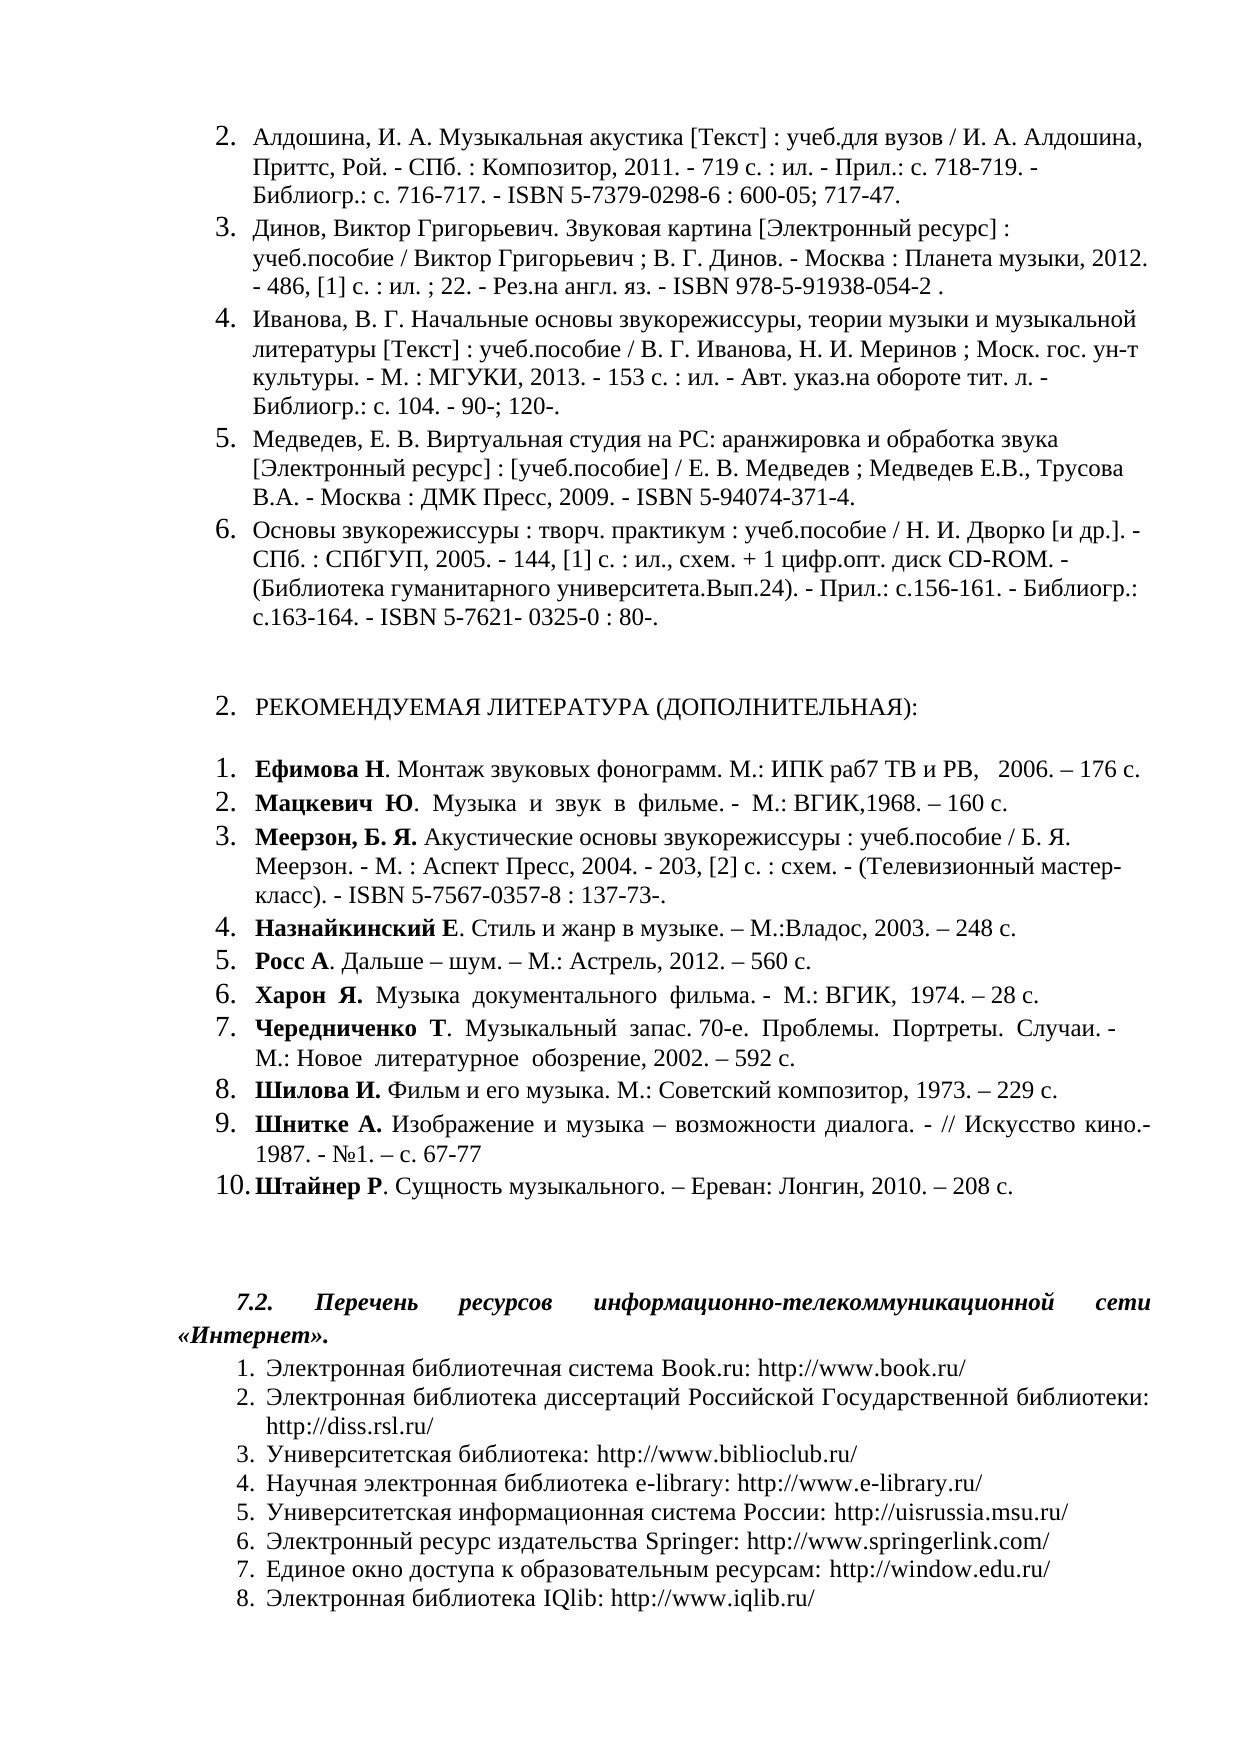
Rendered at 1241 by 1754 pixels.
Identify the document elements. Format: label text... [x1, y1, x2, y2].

list РЕКОМЕНДУЕМАЯ ЛИТЕРАТУРА (ДОПОЛНИТЕЛЬНАЯ): [215, 688, 1152, 722]
list Медведев, Е. В. Виртуальная студия на РС: аранжировка и обработка звука [Электронный ресурс] : [учеб.пособие] / Е. В. Медведев ; Медведев Е.В., Трусова В.А. - Москва : ДМК Пресс, 2009. - ISBN 5-94074-371-4. [215, 420, 1152, 511]
list Иванова, В. Г. Начальные основы звукорежиссуры, теории музыки и музыкальной литературы [Текст] : учеб.пособие / В. Г. Иванова, Н. И. Меринов ; Моск. гос. ун-т культуры. - М. : МГУКИ, 2013. - 153 с. : ил. - Авт. указ.на обороте тит. л. - Библиогр.: с. 104. - 90-; 120-. [215, 300, 1152, 420]
list Мацкевич Ю. Музыка и звук в фильме. - М.: ВГИК,1968. – 160 с. [215, 784, 1152, 818]
list Назнайкинский Е. Стиль и жанр в музыке. – М.:Владос, 2003. – 248 с. [215, 909, 1152, 942]
list Электронная библиотечная система Book.ru: http://www.book.ru/ [236, 1353, 1152, 1382]
list Шнитке А. Изображение и музыка – возможности диалога. - // Искусство кино.- 1987. - №1. – с. 67-77 [215, 1105, 1152, 1167]
list Динов, Виктор Григорьевич. Звуковая картина [Электронный ресурс] : учеб.пособие / Виктор Григорьевич ; В. Г. Динов. - Москва : Планета музыки, 2012. - 486, [1] с. : ил. ; 22. - Рез.на англ. яз. - ISBN 978-5-91938-054-2 . [215, 209, 1152, 300]
list Алдошина, И. А. Музыкальная акустика [Текст] : учеб.для вузов / И. А. Алдошина, Приттс, Рой. - СПб. : Композитор, 2011. - 719 с. : ил. - Прил.: с. 718-719. - Библиогр.: с. 716-717. - ISBN 5-7379-0298-6 : 600-05; 717-47. [215, 118, 1152, 209]
list Научная электронная библиотека e-library: http://www.e-library.ru/ [236, 1468, 1152, 1497]
list Единое окно доступа к образовательным ресурсам: http://window.edu.ru/ [236, 1554, 1152, 1583]
list Харон Я. Музыка документального фильма. - М.: ВГИК, 1974. – 28 с. [215, 976, 1152, 1009]
list Меерзон, Б. Я. Акустические основы звукорежиссуры : учеб.пособие / Б. Я. Меерзон. - М. : Аспект Пресс, 2004. - 203, [2] с. : схем. - (Телевизионный мастер-класс). - ISBN 5-7567-0357-8 : 137-73-. [215, 818, 1152, 909]
list Ефимова Н. Монтаж звуковых фонограмм. М.: ИПК раб7 ТВ и РВ, 2006. – 176 с. [215, 751, 1152, 784]
text 7.2. Перечень ресурсов информационно-телекоммуникационной сети «Интернет». [177, 1287, 1152, 1349]
list Росс А. Дальше – шум. – М.: Астрель, 2012. – 560 с. [215, 942, 1152, 976]
list Штайнер Р. Сущность музыкального. – Ереван: Лонгин, 2010. – 208 с. [215, 1167, 1152, 1201]
list Электронная библиотека IQlib: http://www.iqlib.ru/ [236, 1583, 1152, 1612]
list Электронный ресурс издательства Springer: http://www.springerlink.com/ [236, 1526, 1152, 1554]
list Основы звукорежиссуры : творч. практикум : учеб.пособие / Н. И. Дворко [и др.]. - СПб. : СПбГУП, 2005. - 144, [1] с. : ил., схем. + 1 цифр.опт. диск CD-ROM. - (Библиотека гуманитарного университета.Вып.24). - Прил.: с.156-161. - Библиогр.: с.163-164. - ISBN 5-7621- 0325-0 : 80-. [215, 511, 1152, 631]
list Электронная библиотека диссертаций Российской Государственной библиотеки: http://diss.rsl.ru/ [236, 1382, 1152, 1439]
list Университетская информационная система России: http://uisrussia.msu.ru/ [236, 1497, 1152, 1526]
list Чередниченко Т. Музыкальный запас. 70-е. Проблемы. Портреты. Случаи. - М.: Новое литературное обозрение, 2002. – 592 с. [215, 1009, 1152, 1072]
list Шилова И. Фильм и его музыка. М.: Советский композитор, 1973. – 229 с. [215, 1072, 1152, 1105]
list Университетская библиотека: http://www.biblioclub.ru/ [236, 1439, 1152, 1468]
